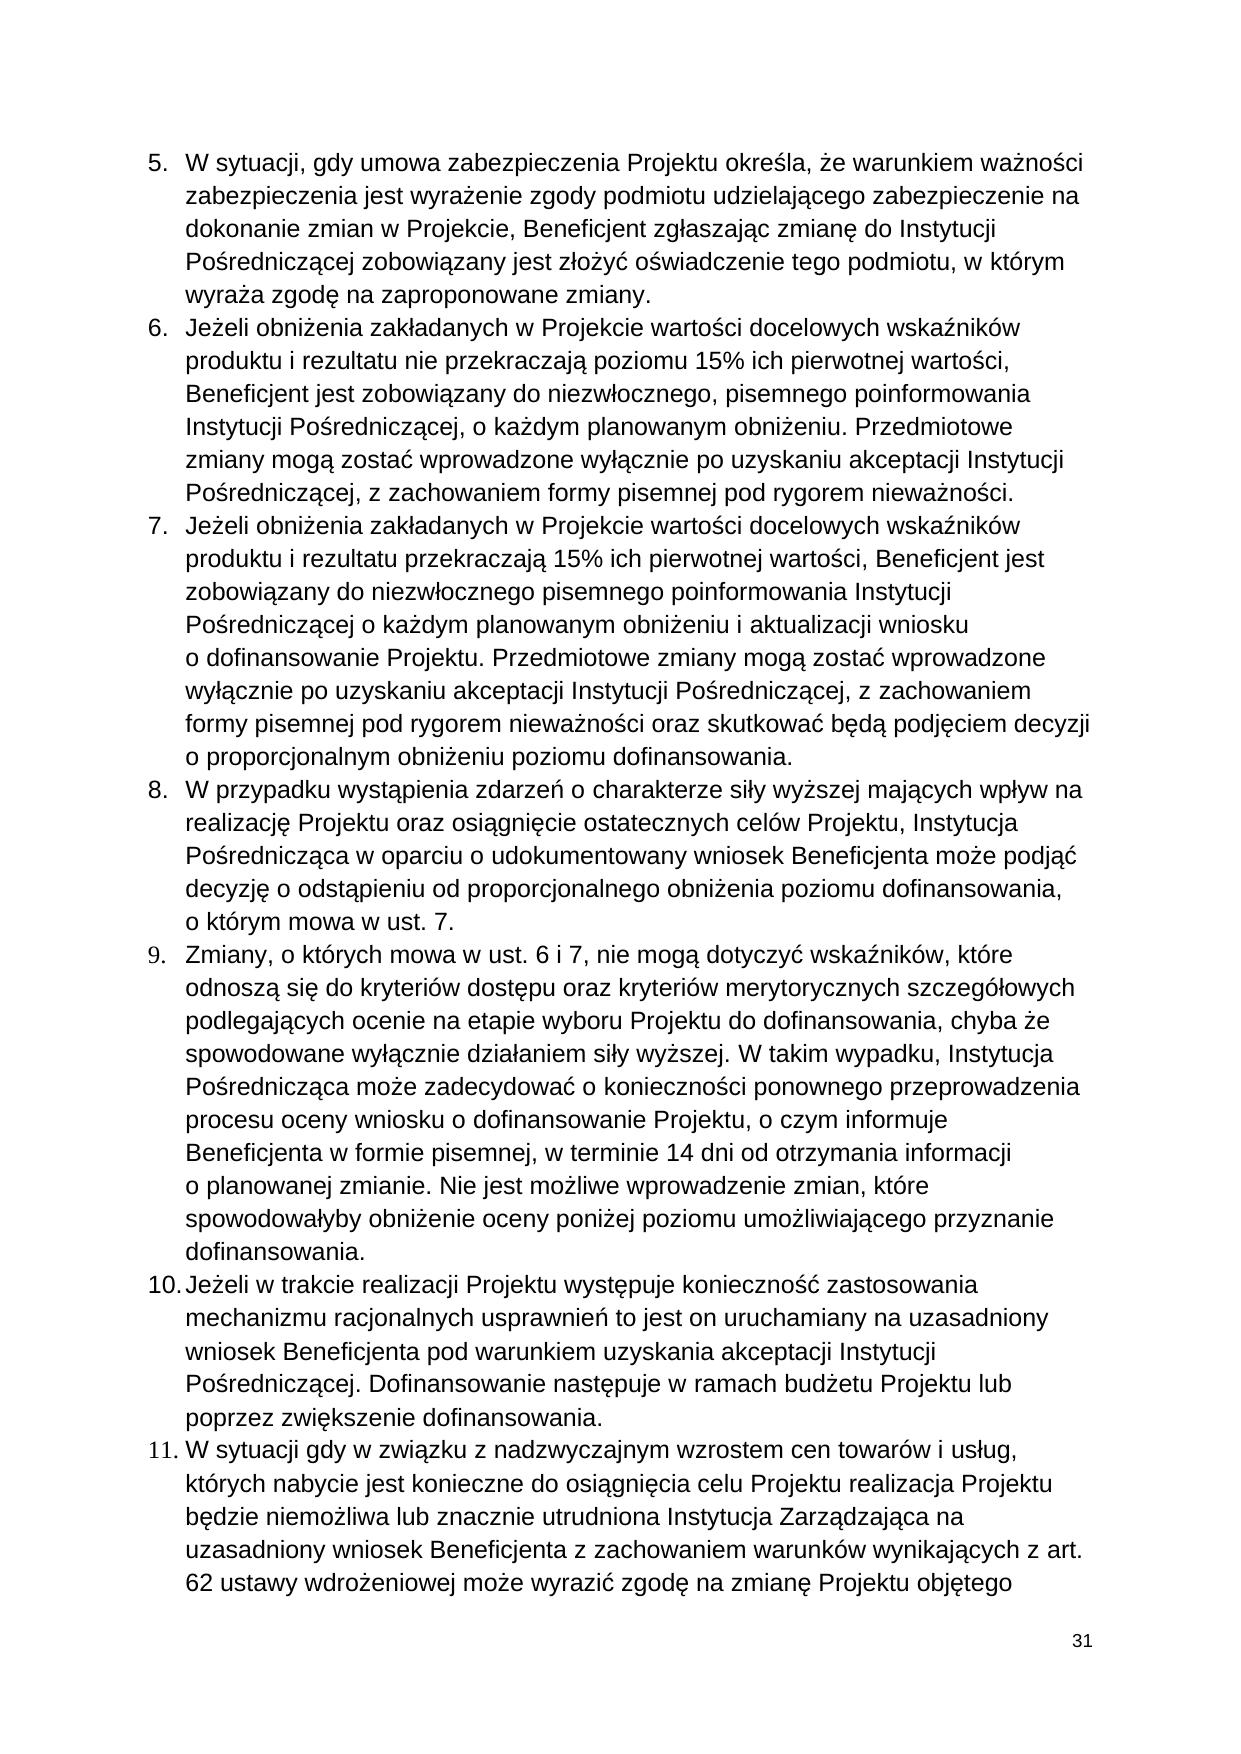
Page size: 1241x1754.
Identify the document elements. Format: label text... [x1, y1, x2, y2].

list W przypadku wystąpienia zdarzeń o charakterze siły wyższej mających wpływ na realizację Projektu oraz osiągnięcie ostatecznych celów Projektu, Instytucja Pośrednicząca w oparciu o udokumentowany wniosek Beneficjenta może podjąć decyzję o odstąpieniu od proporcjonalnego obniżenia poziomu dofinansowania, o którym mowa w ust. 7. [148, 775, 1093, 936]
list W sytuacji, gdy umowa zabezpieczenia Projektu określa, że warunkiem ważności zabezpieczenia jest wyrażenie zgody podmiotu udzielającego zabezpieczenie na dokonanie zmian w Projekcie, Beneficjent zgłaszając zmianę do Instytucji Pośredniczącej zobowiązany jest złożyć oświadczenie tego podmiotu, w którym wyraża zgodę na zaproponowane zmiany. [148, 148, 1093, 308]
list Jeżeli w trakcie realizacji Projektu występuje konieczność zastosowania mechanizmu racjonalnych usprawnień to jest on uruchamiany na uzasadniony wniosek Beneficjenta pod warunkiem uzyskania akceptacji Instytucji Pośredniczącej. Dofinansowanie następuje w ramach budżetu Projektu lub poprzez zwiększenie dofinansowania. [148, 1270, 1093, 1431]
list Zmiany, o których mowa w ust. 6 i 7, nie mogą dotyczyć wskaźników, które odnoszą się do kryteriów dostępu oraz kryteriów merytorycznych szczegółowych podlegających ocenie na etapie wyboru Projektu do dofinansowania, chyba że spowodowane wyłącznie działaniem siły wyższej. W takim wypadku, Instytucja Pośrednicząca może zadecydować o konieczności ponownego przeprowadzenia procesu oceny wniosku o dofinansowanie Projektu, o czym informuje Beneficjenta w formie pisemnej, w terminie 14 dni od otrzymania informacji o planowanej zmianie. Nie jest możliwe wprowadzenie zmian, które spowodowałyby obniżenie oceny poniżej poziomu umożliwiającego przyznanie dofinansowania. [148, 940, 1093, 1266]
list Jeżeli obniżenia zakładanych w Projekcie wartości docelowych wskaźników produktu i rezultatu nie przekraczają poziomu 15% ich pierwotnej wartości, Beneficjent jest zobowiązany do niezwłocznego, pisemnego poinformowania Instytucji Pośredniczącej, o każdym planowanym obniżeniu. Przedmiotowe zmiany mogą zostać wprowadzone wyłącznie po uzyskaniu akceptacji Instytucji Pośredniczącej, z zachowaniem formy pisemnej pod rygorem nieważności. [148, 313, 1093, 507]
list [148, 1436, 1093, 1596]
list Jeżeli obniżenia zakładanych w Projekcie wartości docelowych wskaźników produktu i rezultatu przekraczają 15% ich pierwotnej wartości, Beneficjent jest zobowiązany do niezwłocznego pisemnego poinformowania Instytucji Pośredniczącej o każdym planowanym obniżeniu i aktualizacji wniosku o dofinansowanie Projektu. Przedmiotowe zmiany mogą zostać wprowadzone wyłącznie po uzyskaniu akceptacji Instytucji Pośredniczącej, z zachowaniem formy pisemnej pod rygorem nieważności oraz skutkować będą podjęciem decyzji o proporcjonalnym obniżeniu poziomu dofinansowania. [148, 511, 1093, 771]
